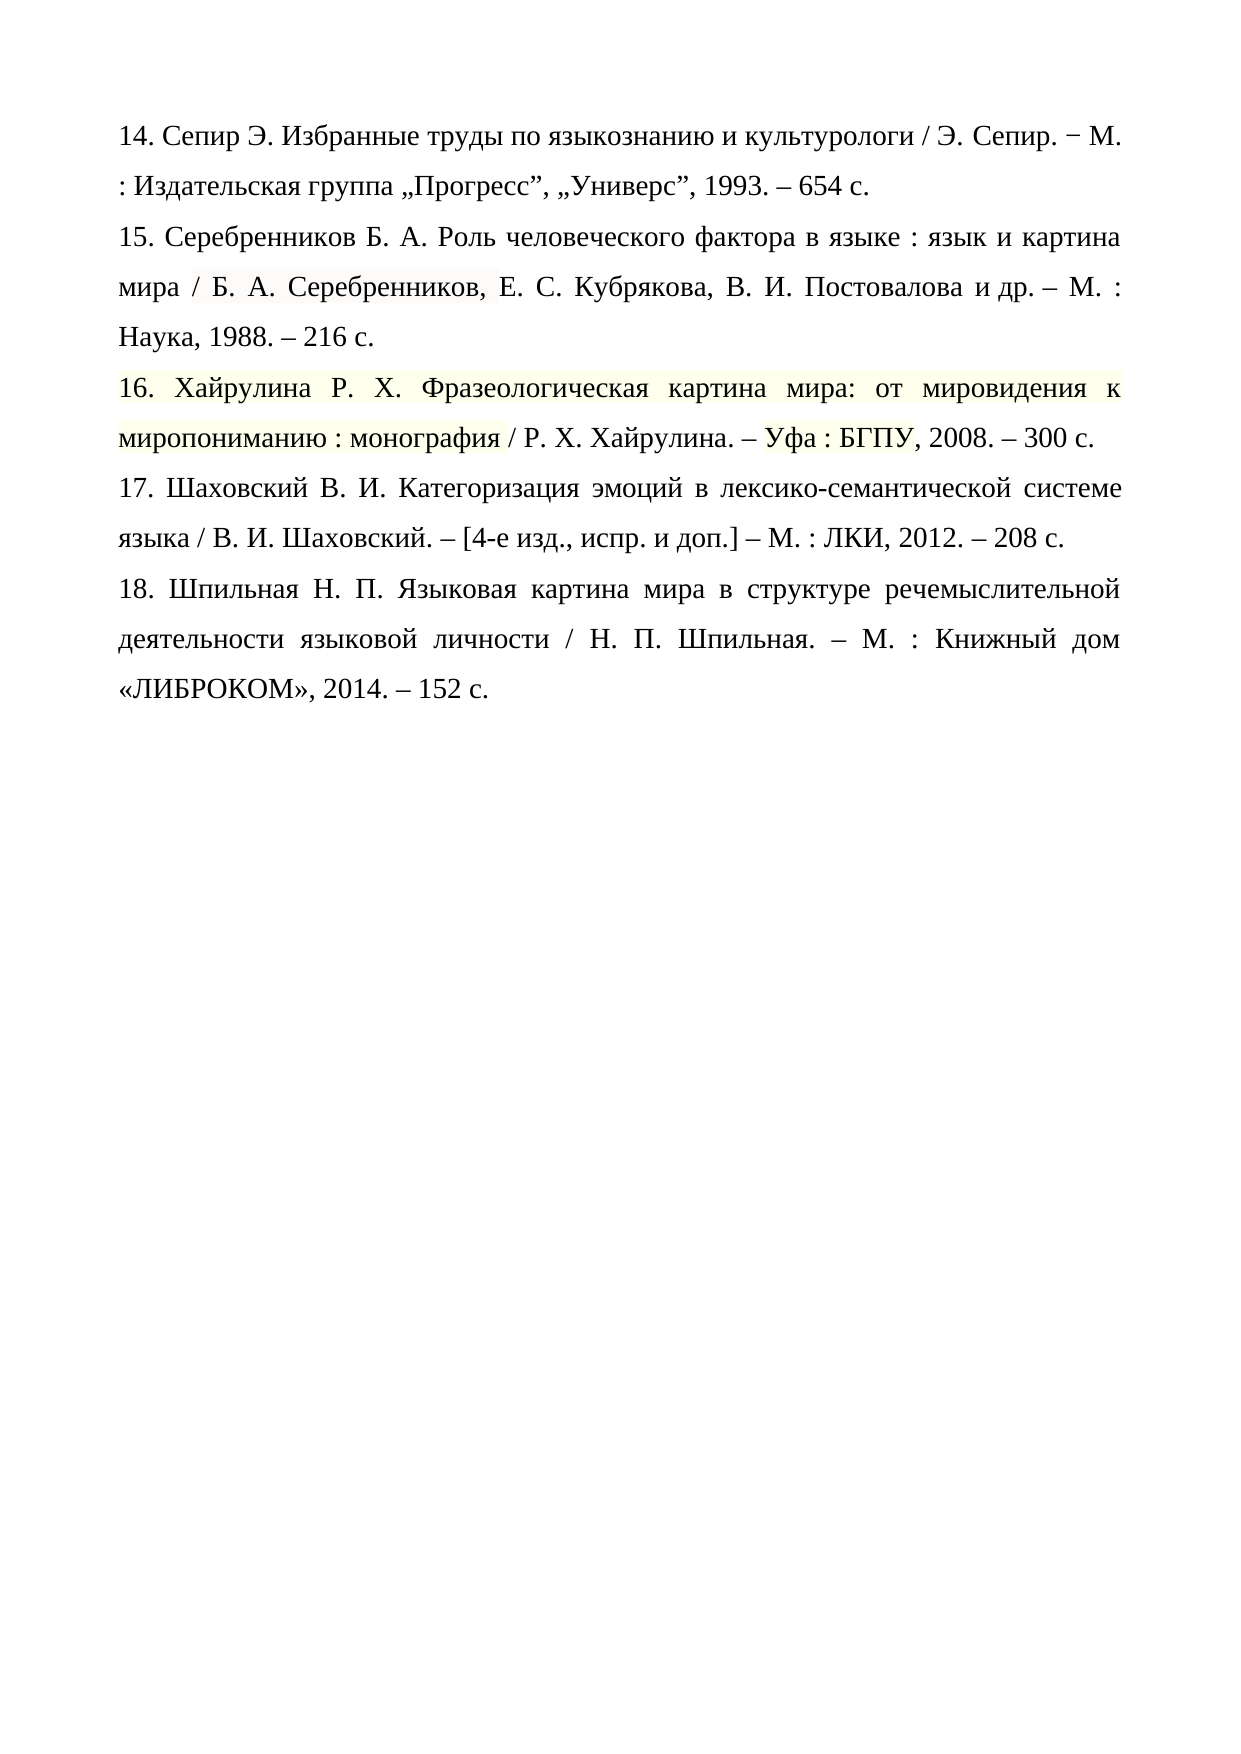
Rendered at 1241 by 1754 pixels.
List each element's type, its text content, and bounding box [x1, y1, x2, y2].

text 17. Шаховский В. И. Категоризация эмоций в лексико-семантической системе языка / В. И. Шаховский. – [4-е изд., испр. и доп.] – М. : ЛКИ, 2012. – 208 с. [118, 470, 1122, 554]
text 18. Шпильная Н. П. Языковая картина мира в структуре речемыслительной деятельности языковой личности / Н. П. Шпильная. – М. : Книжный дом «ЛИБРОКОМ», 2014. – 152 с. [118, 571, 1122, 705]
text 16. Хайрулина Р. Х. Фразеологическая картина мира: от мировидения к миропониманию : монография / Р. Х. Хайрулина. – Уфа : БГПУ, 2008. – 300 с. [118, 403, 1122, 453]
text 14. Сепир Э. Избранные труды по языкознанию и культурологи / Э. Сепир. − М. : Издательская группа „Прогресс”, „Универс”, 1993. – 654 с. [118, 118, 1122, 202]
text 15. Серебренников Б. А. Роль человеческого фактора в языке : язык и картина мира / Б. А. Серебренников, Е. С. Кубрякова, В. И. Постовалова и др. – М. : Наука, 1988. – 216 с. [118, 219, 1122, 353]
